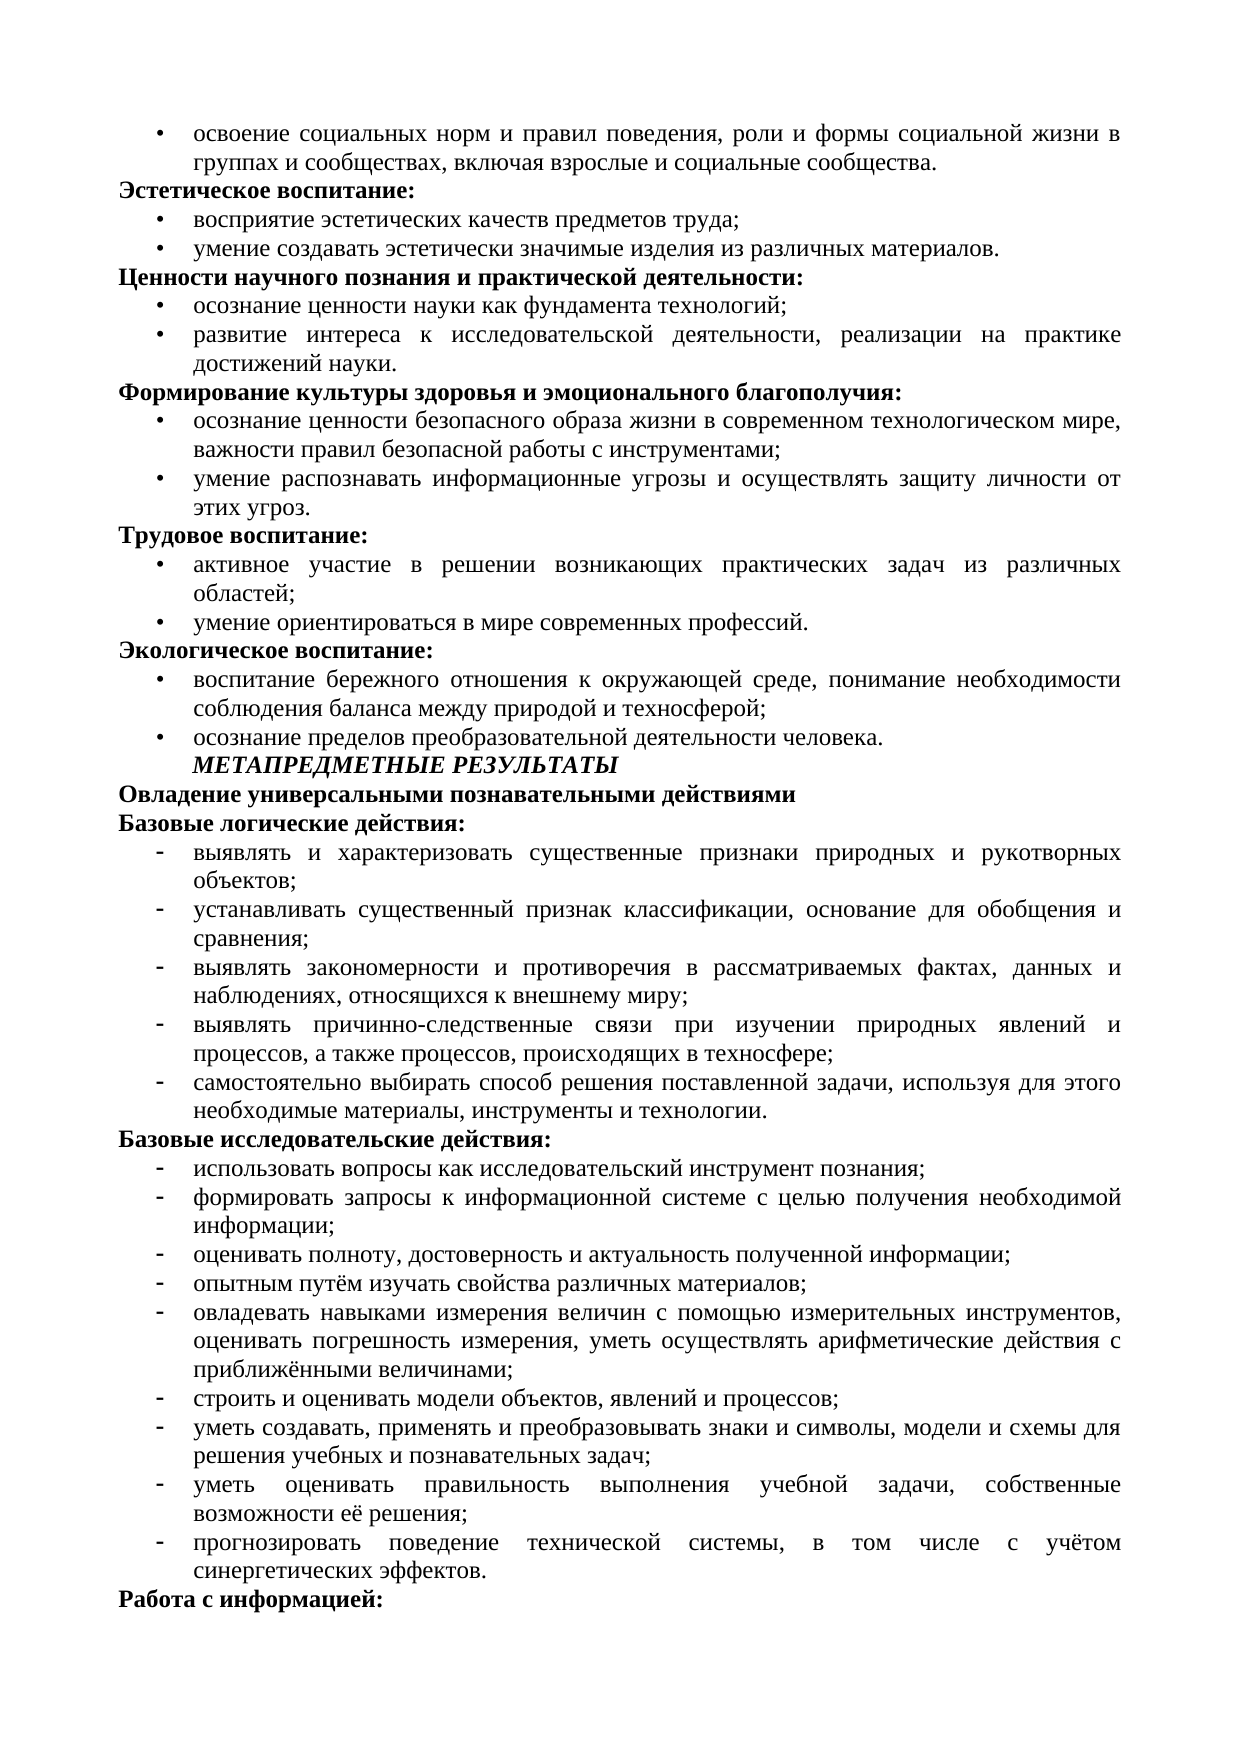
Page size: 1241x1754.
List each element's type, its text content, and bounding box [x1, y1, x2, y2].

text Эстетическое воспитание: [118, 176, 1122, 204]
list осознание ценности безопасного образа жизни в современном технологическом мире, важности правил безопасной работы с инструментами; [156, 406, 1122, 463]
text Работа с информацией: [118, 1584, 1122, 1613]
list устанавливать существенный признак классификации, основание для обобщения и сравнения; [156, 894, 1122, 952]
list опытным путём изучать свойства различных материалов; [156, 1268, 1122, 1297]
list использовать вопросы как исследовательский инструмент познания; [156, 1153, 1122, 1182]
list восприятие эстетических качеств предметов труда; [156, 204, 1122, 233]
text МЕТАПРЕДМЕТНЫЕ РЕЗУЛЬТАТЫ [118, 751, 1122, 779]
text Базовые исследовательские действия: [118, 1124, 1122, 1153]
list овладевать навыками измерения величин с помощью измерительных инструментов, оценивать погрешность измерения, уметь осуществлять арифметические действия с приближёнными величинами; [156, 1297, 1122, 1383]
list воспитание бережного отношения к окружающей среде, понимание необходимости соблюдения баланса между природой и техносферой; [156, 664, 1122, 722]
text Ценности научного познания и практической деятельности: [118, 262, 1122, 291]
list оценивать полноту, достоверность и актуальность полученной информации; [156, 1239, 1122, 1268]
list осознание пределов преобразовательной деятельности человека. [156, 722, 1122, 751]
text Экологическое воспитание: [118, 636, 1122, 664]
list самостоятельно выбирать способ решения поставленной задачи, используя для этого необходимые материалы, инструменты и технологии. [156, 1067, 1122, 1124]
list выявлять и характеризовать существенные признаки природных и рукотворных объектов; [156, 837, 1122, 894]
list осознание ценности науки как фундамента технологий; [156, 291, 1122, 319]
list освоение социальных норм и правил поведения, роли и формы социальной жизни в группах и сообществах, включая взрослые и социальные сообщества. [156, 118, 1122, 176]
list умение создавать эстетически значимые изделия из различных материалов. [156, 233, 1122, 262]
list активное участие в решении возникающих практических задач из различных областей; [156, 549, 1122, 607]
list выявлять закономерности и противоречия в рассматриваемых фактах, данных и наблюдениях, относящихся к внешнему миру; [156, 952, 1122, 1009]
list формировать запросы к информационной системе с целью получения необходимой информации; [156, 1182, 1122, 1239]
list прогнозировать поведение технической системы, в том числе с учётом синергетических эффектов. [156, 1527, 1122, 1584]
list уметь создавать, применять и преобразовывать знаки и символы, модели и схемы для решения учебных и познавательных задач; [156, 1412, 1122, 1469]
list выявлять причинно-следственные связи при изучении природных явлений и процессов, а также процессов, происходящих в техносфере; [156, 1009, 1122, 1067]
list умение распознавать информационные угрозы и осуществлять защиту личности от этих угроз. [156, 463, 1122, 521]
text Формирование культуры здоровья и эмоционального благополучия: [118, 377, 1122, 406]
list строить и оценивать модели объектов, явлений и процессов; [156, 1383, 1122, 1412]
list уметь оценивать правильность выполнения учебной задачи, собственные возможности её решения; [156, 1469, 1122, 1527]
list умение ориентироваться в мире современных профессий. [156, 607, 1122, 636]
list развитие интереса к исследовательской деятельности, реализации на практике достижений науки. [156, 319, 1122, 377]
text Базовые логические действия: [118, 808, 1122, 837]
text Овладение универсальными познавательными действиями [118, 779, 1122, 808]
text Трудовое воспитание: [118, 521, 1122, 549]
